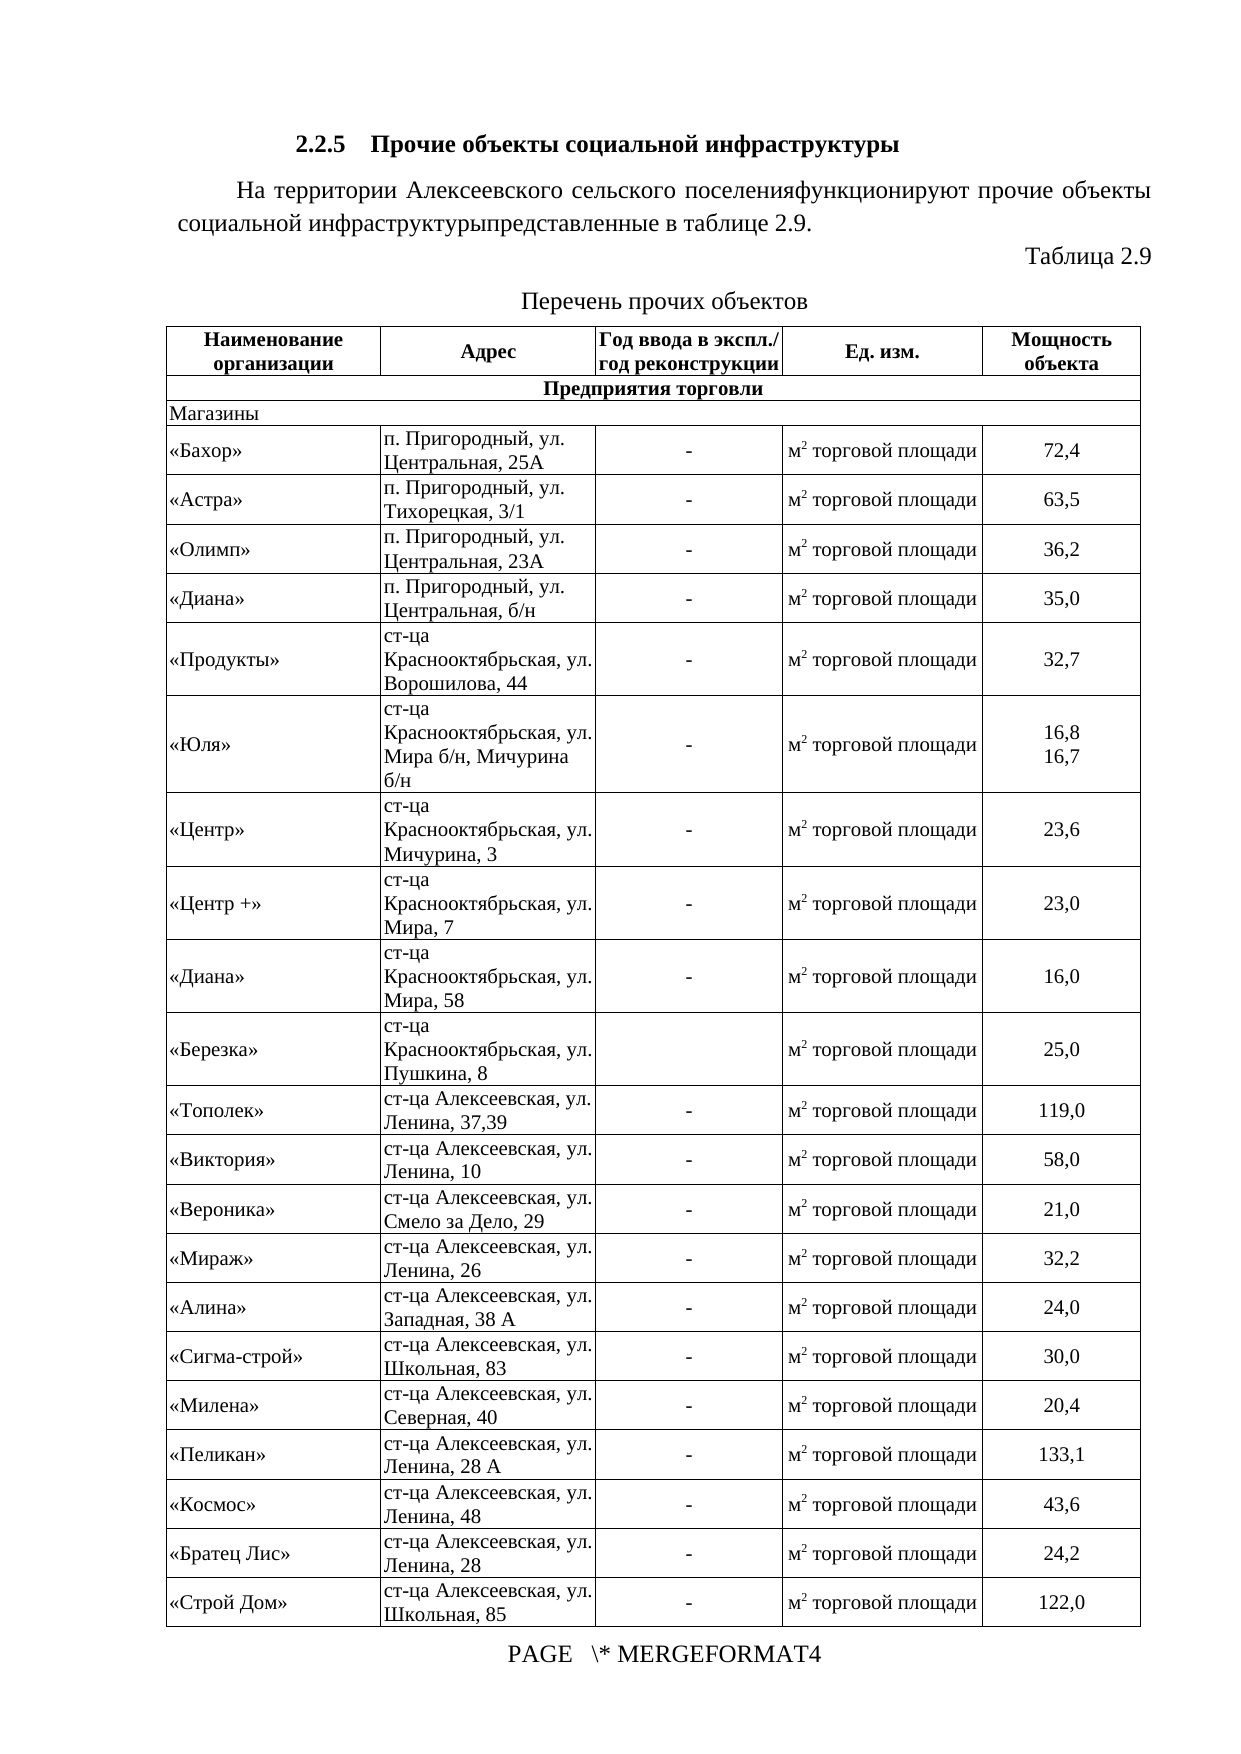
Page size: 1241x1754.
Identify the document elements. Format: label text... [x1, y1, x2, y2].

table_cell - [596, 1480, 782, 1528]
table_header Год ввода в экспл./ год реконструкции [596, 327, 782, 375]
table_cell «Березка» [167, 1013, 380, 1085]
text Перечень прочих объектов [177, 286, 1152, 315]
table_cell 16,0 [983, 940, 1140, 1012]
table_cell 24,0 [983, 1283, 1140, 1331]
table_cell 72,4 [983, 426, 1140, 474]
table_cell п. Пригородный, ул. Центральная, 25А [381, 426, 595, 474]
table_cell ст-ца Алексеевская, ул. Ленина, 28 А [381, 1430, 595, 1478]
table_cell ст-ца Алексеевская, ул. Школьная, 85 [381, 1578, 595, 1626]
table_cell м2 торговой площади [783, 696, 982, 792]
table_cell Предприятия торговли [167, 376, 1140, 400]
table_cell «Космос» [167, 1480, 380, 1528]
table_cell «Центр +» [167, 867, 380, 939]
table_cell м2 торговой площади [783, 793, 982, 866]
table_cell ст-ца Алексеевская, ул. Ленина, 37,39 [381, 1086, 595, 1134]
table_cell м2 торговой площади [783, 1135, 982, 1183]
text Таблица 2.9 [177, 241, 1152, 270]
table_cell «Юля» [167, 696, 380, 792]
table_cell ст-ца Краснооктябрьская, ул. Мира, 7 [381, 867, 595, 939]
table_cell м2 торговой площади [783, 1332, 982, 1380]
table_header Мощность объекта [983, 327, 1140, 375]
table_cell ст-ца Алексеевская, ул. Ленина, 26 [381, 1234, 595, 1282]
table_cell м2 торговой площади [783, 1381, 982, 1429]
table_cell 23,6 [983, 793, 1140, 866]
table_cell м2 торговой площади [783, 1234, 982, 1282]
table_cell 58,0 [983, 1135, 1140, 1183]
table_cell «Виктория» [167, 1135, 380, 1183]
table_cell 32,2 [983, 1234, 1140, 1282]
table_cell Магазины [167, 401, 1140, 425]
table_cell - [596, 1283, 782, 1331]
table_cell «Диана» [167, 574, 380, 622]
table_cell п. Пригородный, ул. Центральная, 23А [381, 525, 595, 573]
table_cell - [596, 574, 782, 622]
table_cell ст-ца Алексеевская, ул. Ленина, 28 [381, 1529, 595, 1577]
table_cell м2 торговой площади [783, 1430, 982, 1478]
table_cell 21,0 [983, 1185, 1140, 1233]
table_cell «Тополек» [167, 1086, 380, 1134]
table_cell - [596, 1529, 782, 1577]
table_cell - [596, 1234, 782, 1282]
table_cell - [596, 696, 782, 792]
table_cell м2 торговой площади [783, 1086, 982, 1134]
table_cell - [596, 623, 782, 695]
table_cell 63,5 [983, 475, 1140, 523]
table_cell «Пеликан» [167, 1430, 380, 1478]
table_cell - [596, 1430, 782, 1478]
table_cell ст-ца Краснооктябрьская, ул. Ворошилова, 44 [381, 623, 595, 695]
table_cell п. Пригородный, ул. Тихорецкая, 3/1 [381, 475, 595, 523]
table_cell - [596, 1135, 782, 1183]
table_cell м2 торговой площади [783, 426, 982, 474]
table_cell - [596, 793, 782, 866]
table_cell п. Пригородный, ул. Центральная, б/н [381, 574, 595, 622]
table_header Ед. изм. [783, 327, 982, 375]
table_cell «Сигма-строй» [167, 1332, 380, 1380]
table_cell ст-ца Алексеевская, ул. Ленина, 48 [381, 1480, 595, 1528]
table_cell «Братец Лис» [167, 1529, 380, 1577]
table_cell м2 торговой площади [783, 1013, 982, 1085]
table_cell «Милена» [167, 1381, 380, 1429]
table_cell 43,6 [983, 1480, 1140, 1528]
table_cell 122,0 [983, 1578, 1140, 1626]
table_cell «Продукты» [167, 623, 380, 695]
table_cell - [596, 1578, 782, 1626]
table_cell - [596, 1381, 782, 1429]
table_cell «Центр» [167, 793, 380, 866]
table_cell - [596, 475, 782, 523]
table_cell м2 торговой площади [783, 940, 982, 1012]
table_cell м2 торговой площади [783, 867, 982, 939]
table_cell 119,0 [983, 1086, 1140, 1134]
table_header Наименование организации [167, 327, 380, 375]
table_cell 35,0 [983, 574, 1140, 622]
text Прочие объекты социальной инфраструктуры [295, 129, 1152, 158]
table_cell - [596, 867, 782, 939]
table_header Адрес [381, 327, 595, 375]
table_cell м2 торговой площади [783, 574, 982, 622]
table_cell м2 торговой площади [783, 475, 982, 523]
table_cell - [596, 1332, 782, 1380]
table_cell «Бахор» [167, 426, 380, 474]
table_cell ст-ца Краснооктябрьская, ул. Мичурина, 3 [381, 793, 595, 866]
table_cell 16,8 16,7 [983, 696, 1140, 792]
table_cell 23,0 [983, 867, 1140, 939]
table_cell м2 торговой площади [783, 525, 982, 573]
table_cell 36,2 [983, 525, 1140, 573]
table_cell «Астра» [167, 475, 380, 523]
table_cell - [596, 525, 782, 573]
table_cell 20,4 [983, 1381, 1140, 1429]
table_cell - [596, 426, 782, 474]
table_cell ст-ца Алексеевская, ул. Западная, 38 А [381, 1283, 595, 1331]
table_cell 30,0 [983, 1332, 1140, 1380]
table_cell м2 торговой площади [783, 1480, 982, 1528]
text На территории Алексеевского сельского поселенияфункционируют прочие объекты социальной инфраструктурыпредставленные в таблице 2.9. [177, 175, 1152, 237]
table_cell ст-ца Краснооктябрьская, ул. Пушкина, 8 [381, 1013, 595, 1085]
table_cell - [596, 940, 782, 1012]
table_cell ст-ца Краснооктябрьская, ул. Мира б/н, Мичурина б/н [381, 696, 595, 792]
table_cell 32,7 [983, 623, 1140, 695]
table_cell м2 торговой площади [783, 1283, 982, 1331]
table_cell 24,2 [983, 1529, 1140, 1577]
table_cell «Строй Дом» [167, 1578, 380, 1626]
table_cell м2 торговой площади [783, 623, 982, 695]
table_cell м2 торговой площади [783, 1185, 982, 1233]
table_cell ст-ца Алексеевская, ул. Школьная, 83 [381, 1332, 595, 1380]
table_cell ст-ца Алексеевская, ул. Смело за Дело, 29 [381, 1185, 595, 1233]
table_cell 25,0 [983, 1013, 1140, 1085]
table_cell «Олимп» [167, 525, 380, 573]
table_cell [596, 1013, 782, 1085]
table_cell 133,1 [983, 1430, 1140, 1478]
table_cell - [596, 1185, 782, 1233]
table_cell - [596, 1086, 782, 1134]
table_cell ст-ца Краснооктябрьская, ул. Мира, 58 [381, 940, 595, 1012]
table_cell «Диана» [167, 940, 380, 1012]
table_cell «Мираж» [167, 1234, 380, 1282]
table_cell м2 торговой площади [783, 1578, 982, 1626]
table_cell «Алина» [167, 1283, 380, 1331]
table_cell ст-ца Алексеевская, ул. Ленина, 10 [381, 1135, 595, 1183]
table_cell «Вероника» [167, 1185, 380, 1233]
table_cell ст-ца Алексеевская, ул. Северная, 40 [381, 1381, 595, 1429]
table_cell м2 торговой площади [783, 1529, 982, 1577]
